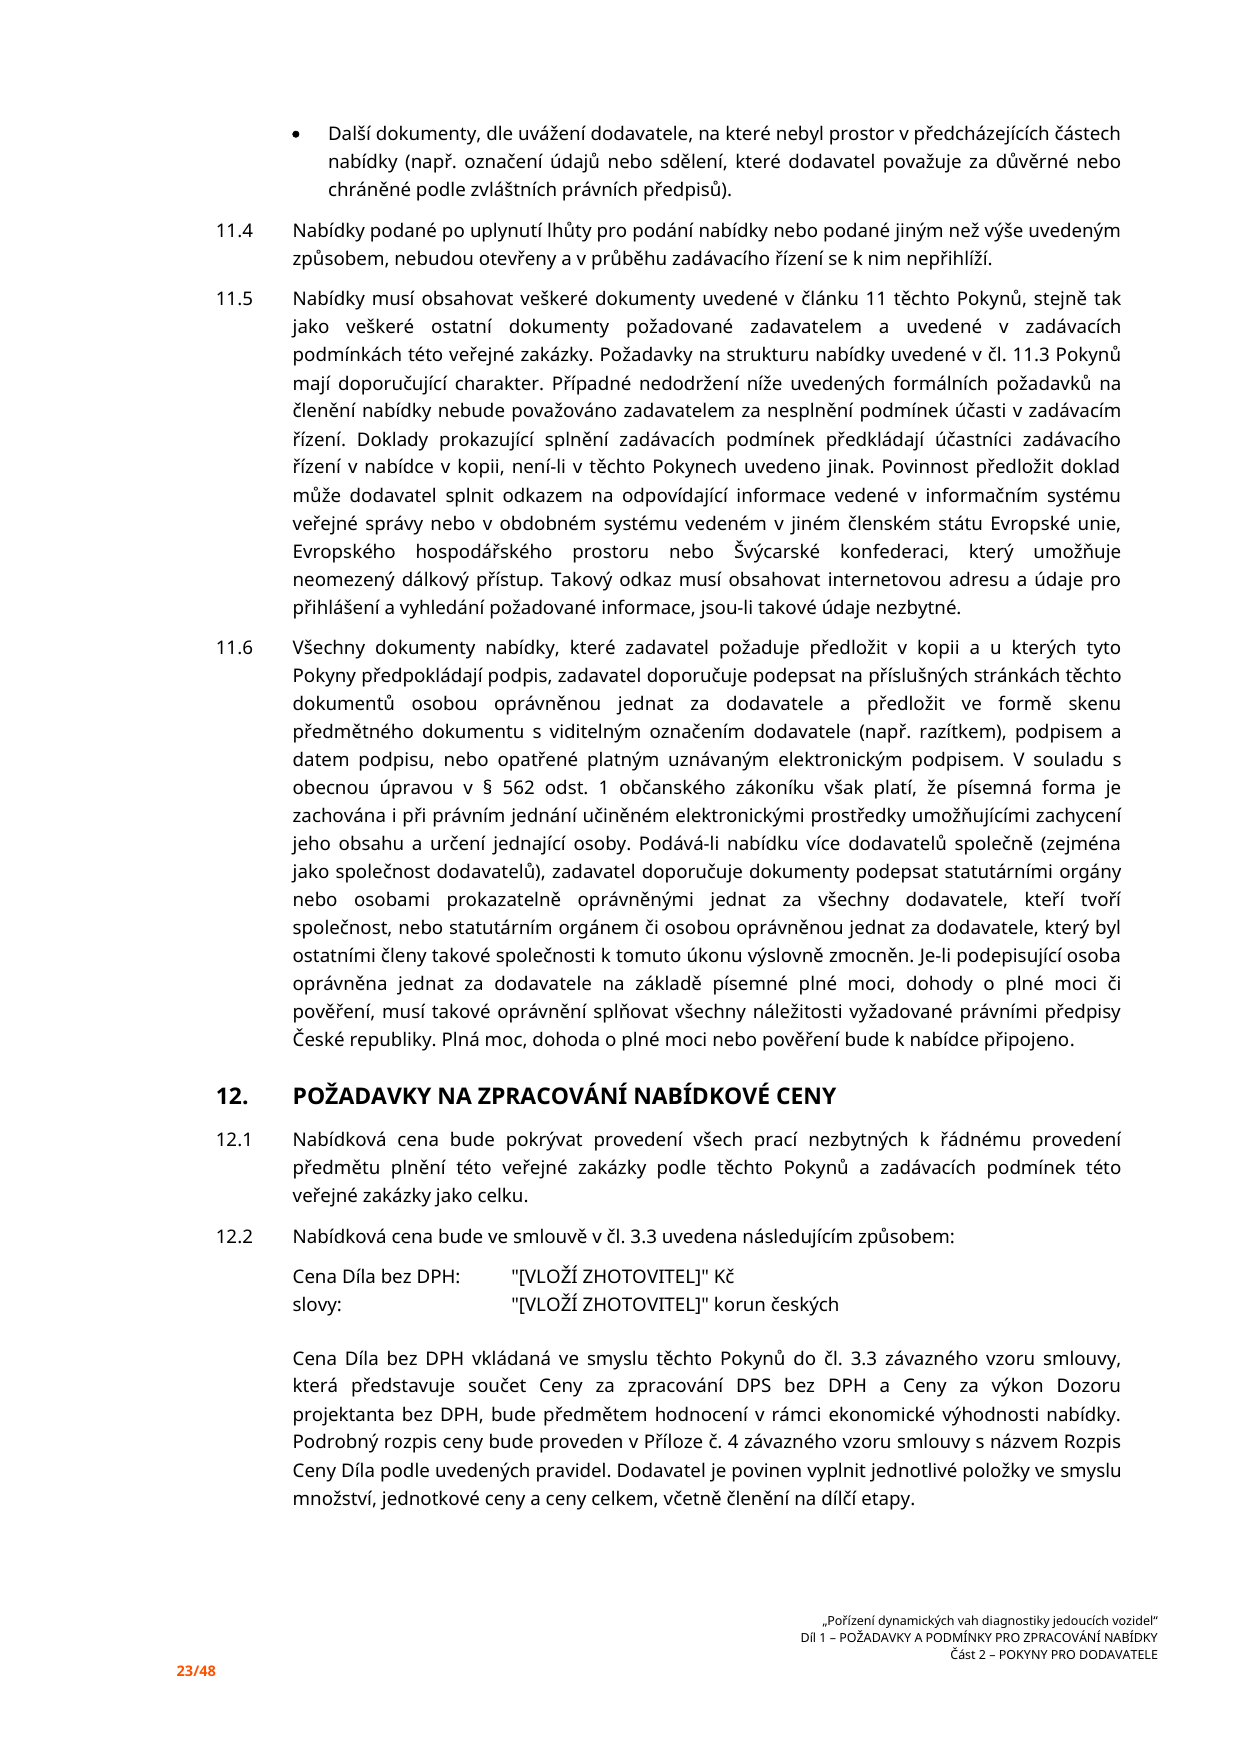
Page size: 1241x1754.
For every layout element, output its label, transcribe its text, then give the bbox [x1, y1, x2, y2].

list slovy: "[VLOŽÍ ZHOTOVITEL]" korun českých [292, 1292, 1122, 1317]
text Nabídková cena bude pokrývat provedení všech prací nezbytných k řádnému provedení předmětu plnění této veřejné zakázky podle těchto Pokynů a zadávacích podmínek této veřejné zakázky jako celku. [216, 1127, 1122, 1208]
list Cena Díla bez DPH: "[VLOŽÍ ZHOTOVITEL]" Kč [292, 1264, 1122, 1289]
text Další dokumenty, dle uvážení dodavatele, na které nebyl prostor v předcházejících částech nabídky (např. označení údajů nebo sdělení, které dodavatel považuje za důvěrné nebo chráněné podle zvláštních právních předpisů). [292, 121, 1122, 202]
text POŽADAVKY NA ZPRACOVÁNÍ NABÍDKOVÉ CENY [216, 1080, 1122, 1111]
text Nabídky podané po uplynutí lhůty pro podání nabídky nebo podané jiným než výše uvedeným způsobem, nebudou otevřeny a v průběhu zadávacího řízení se k nim nepřihlíží. [216, 217, 1122, 271]
list Cena Díla bez DPH vkládaná ve smyslu těchto Pokynů do čl. 3.3 závazného vzoru smlouvy, která představuje součet Ceny za zpracování DPS bez DPH a Ceny za výkon Dozoru projektanta bez DPH, bude předmětem hodnocení v rámci ekonomické výhodnosti nabídky. Podrobný rozpis ceny bude proveden v Příloze č. 4 závazného vzoru smlouvy s názvem Rozpis Ceny Díla podle uvedených pravidel. Dodavatel je povinen vyplnit jednotlivé položky ve smyslu množství, jednotkové ceny a ceny celkem, včetně členění na dílčí etapy. [292, 1345, 1122, 1510]
text Nabídková cena bude ve smlouvě v čl. 3.3 uvedena následujícím způsobem: [216, 1223, 1122, 1249]
text Nabídky musí obsahovat veškeré dokumenty uvedené v článku 11 těchto Pokynů, stejně tak jako veškeré ostatní dokumenty požadované zadavatelem a uvedené v zadávacích podmínkách této veřejné zakázky. Požadavky na strukturu nabídky uvedené v čl. 11.3 Pokynů mají doporučující charakter. Případné nedodržení níže uvedených formálních požadavků na členění nabídky nebude považováno zadavatelem za nesplnění podmínek účasti v zadávacím řízení. Doklady prokazující splnění zadávacích podmínek předkládají účastníci zadávacího řízení v nabídce v kopii, není-li v těchto Pokynech uvedeno jinak. Povinnost předložit doklad může dodavatel splnit odkazem na odpovídající informace vedené v informačním systému veřejné správy nebo v obdobném systému vedeném v jiném členském státu Evropské unie, Evropského hospodářského prostoru nebo Švýcarské konfederaci, který umožňuje neomezený dálkový přístup. Takový odkaz musí obsahovat internetovou adresu a údaje pro přihlášení a vyhledání požadované informace, jsou-li takové údaje nezbytné. [216, 286, 1122, 619]
text Všechny dokumenty nabídky, které zadavatel požaduje předložit v kopii a u kterých tyto Pokyny předpokládají podpis, zadavatel doporučuje podepsat na příslušných stránkách těchto dokumentů osobou oprávněnou jednat za dodavatele a předložit ve formě skenu předmětného dokumentu s viditelným označením dodavatele (např. razítkem), podpisem a datem podpisu, nebo opatřené platným uznávaným elektronickým podpisem. V souladu s obecnou úpravou v § 562 odst. 1 občanského zákoníku však platí, že písemná forma je zachována i při právním jednání učiněném elektronickými prostředky umožňujícími zachycení jeho obsahu a určení jednající osoby. Podává-li nabídku více dodavatelů společně (zejména jako společnost dodavatelů), zadavatel doporučuje dokumenty podepsat statutárními orgány nebo osobami prokazatelně oprávněnými jednat za všechny dodavatele, kteří tvoří společnost, nebo statutárním orgánem či osobou oprávněnou jednat za dodavatele, který byl ostatními členy takové společnosti k tomuto úkonu výslovně zmocněn. Je-li podepisující osoba oprávněna jednat za dodavatele na základě písemné plné moci, dohody o plné moci či pověření, musí takové oprávnění splňovat všechny náležitosti vyžadované právními předpisy České republiky. Plná moc, dohoda o plné moci nebo pověření bude k nabídce připojeno. [216, 634, 1122, 1052]
